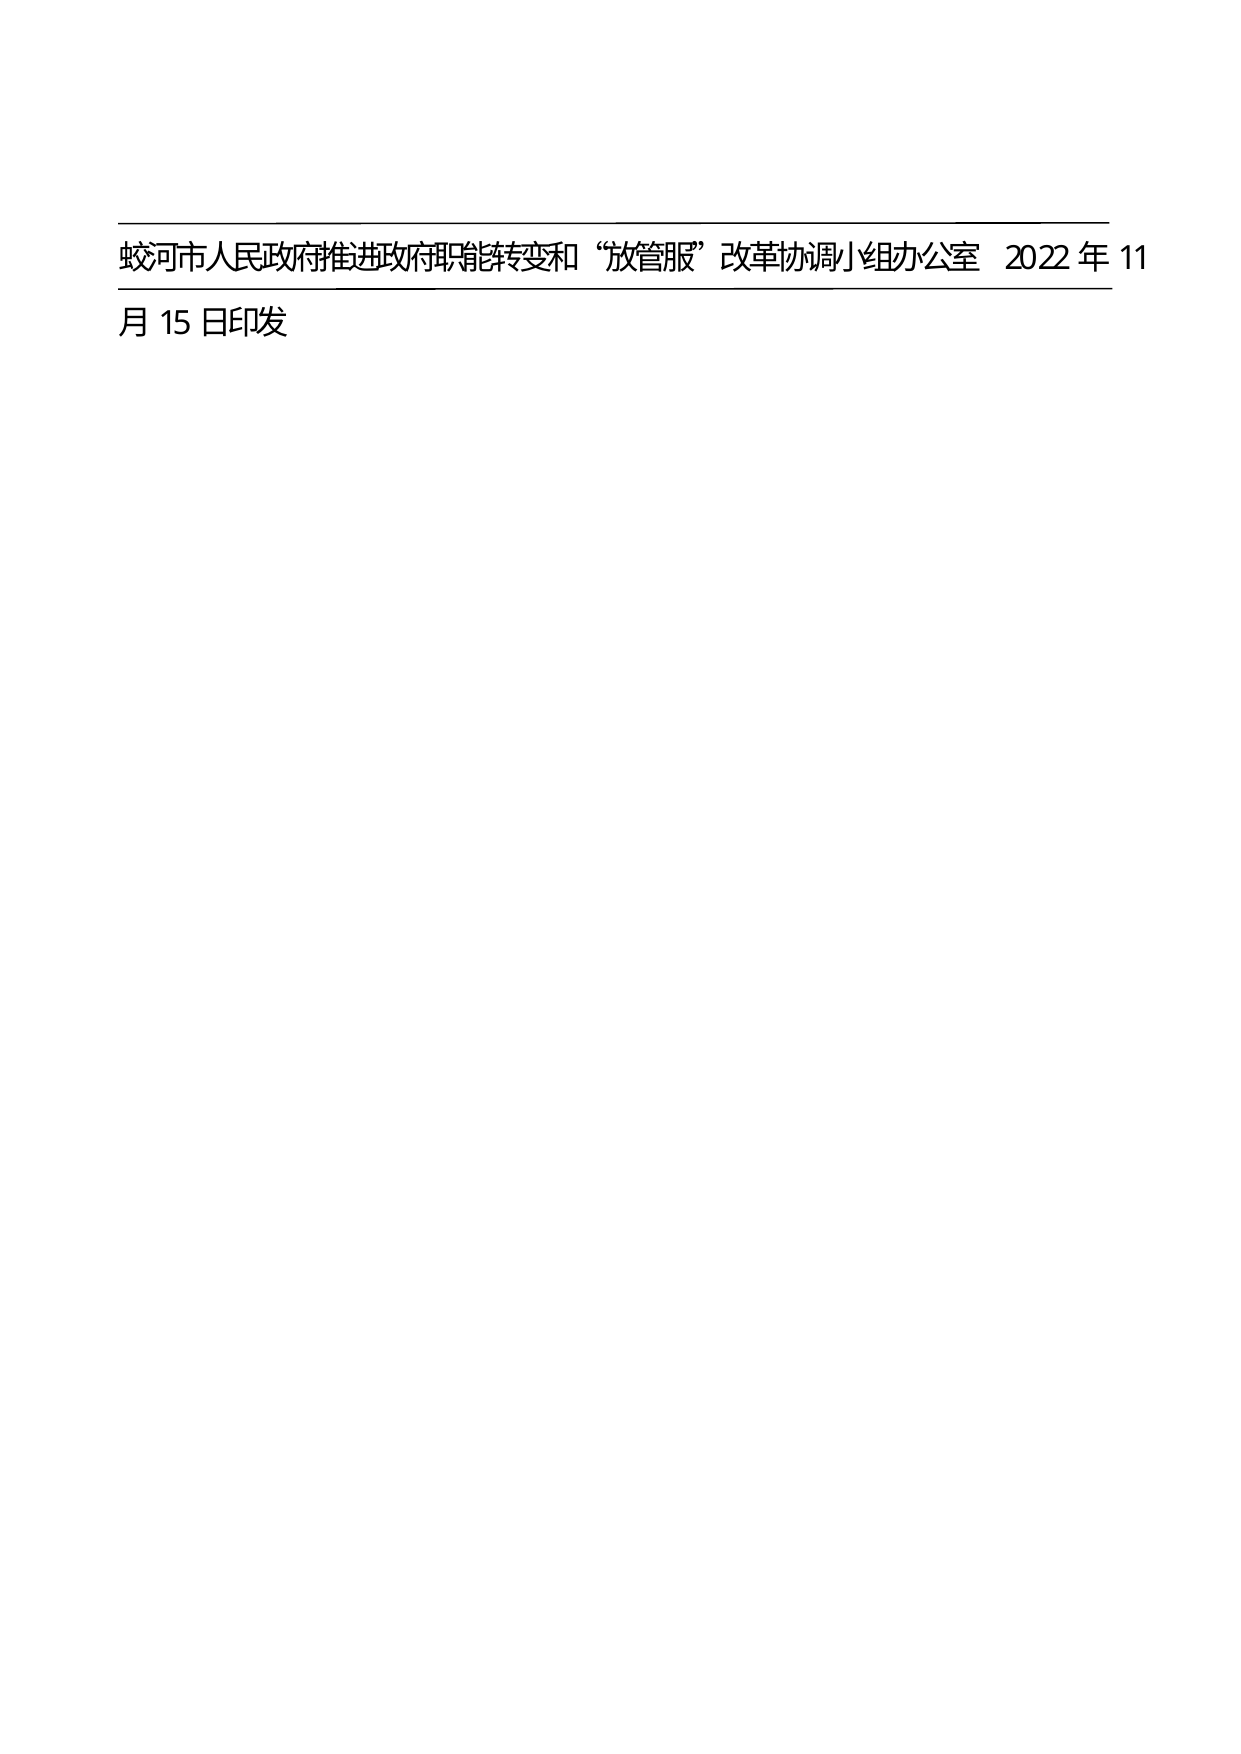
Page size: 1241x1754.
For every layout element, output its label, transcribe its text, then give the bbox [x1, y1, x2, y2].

text 蛟河市人民政府推进政府职能转变和“放管服”改革协调小组办公室 2022年11月15日印发 [118, 222, 1176, 353]
